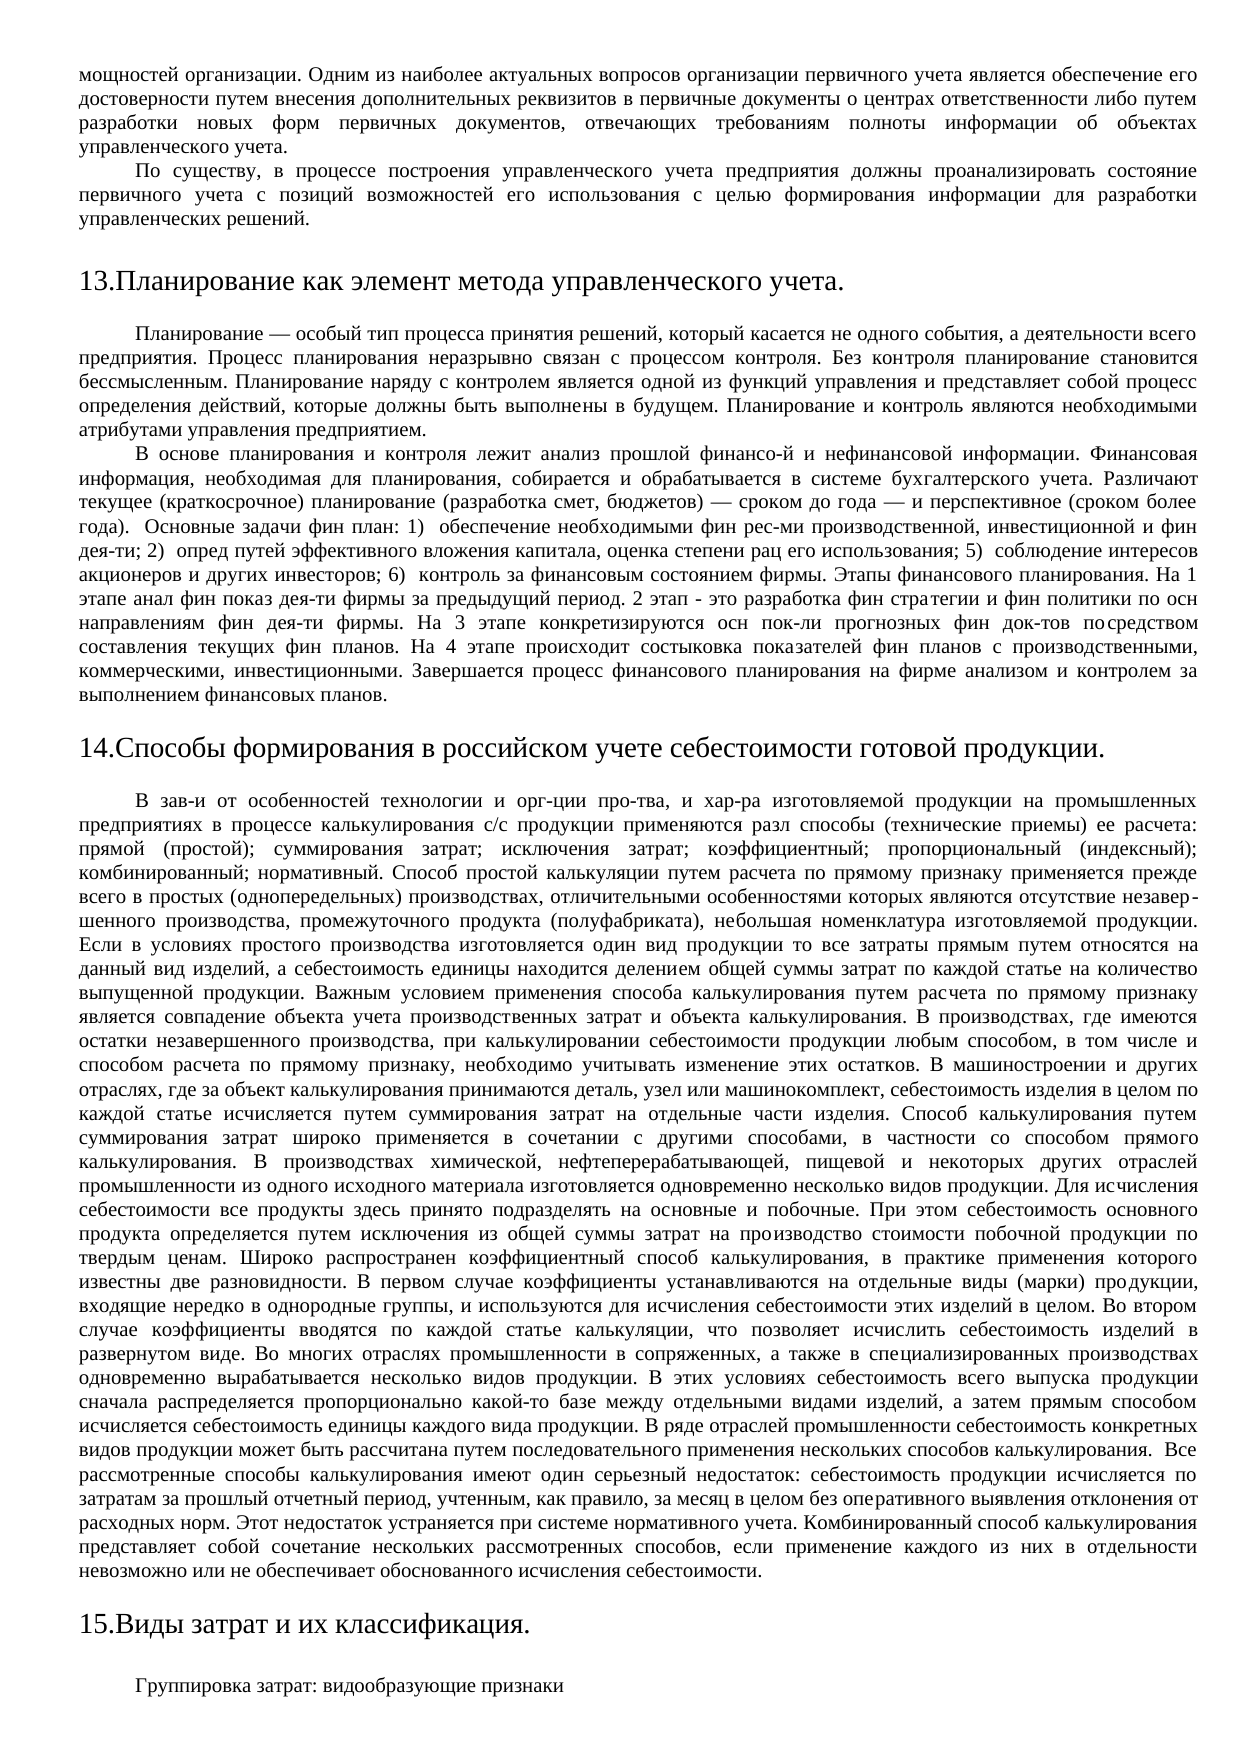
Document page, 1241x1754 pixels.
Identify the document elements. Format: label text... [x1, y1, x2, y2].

text Планирование — особый тип процесса принятия решений, который касается не одного события, а деятельности всего предприятия. Процесс планирования неразрывно связан с процессом контроля. Без контроля планирование становится бессмысленным. Планирование наряду с контролем является одной из функций управления и представляет собой процесс определения действий, которые должны быть выполнены в будущем. Планирование и контроль являются необходимыми атрибутами управления предприятием. [79, 321, 1198, 441]
text В основе планирования и контроля лежит анализ прошлой финансо-й и нефинансовой информации. Финансовая информация, необходимая для планирования, собирается и обрабатывается в системе бухгалтерского учета. Различают текущее (краткосрочное) планирование (разработка смет, бюджетов) — сроком до года — и перспективное (сроком более года). Основные задачи фин план: 1) обеспечение необходимыми фин рес-ми производственной, инвестиционной и фин дея-ти; 2) опред путей эффективного вложения капитала, оценка степени рац его использования; 5) соблюдение интересов акционеров и других инвесторов; 6) контроль за финансовым состоянием фирмы. Этапы финансового планирования. На 1 этапе анал фин показ дея-ти фирмы за предыдущий период. 2 этап - это разработка фин стратегии и фин политики по осн направлениям фин дея-ти фирмы. На 3 этапе конкретизируются осн пок-ли прогнозных фин док-тов посредством составления текущих фин планов. На 4 этапе происходит состыковка показателей фин планов с производственными, коммерческими, инвестиционными. Завершается процесс финансового планирования на фирме анализом и контролем за выполнением финансовых планов. [79, 441, 1198, 706]
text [79, 61, 1198, 158]
text 15.Виды затрат и их классификация. [79, 1606, 1198, 1639]
text Группировка затрат: видообразующие признаки [79, 1673, 1198, 1697]
text В зав-и от особенностей технологии и орг-ции про-тва, и хар-ра изготовляемой продукции на промышленных предприятиях в процессе калькулирования с/с продукции применяются разл способы (технические приемы) ее расчета: прямой (простой); суммирования затрат; исключения затрат; коэффициентный; пропорциональный (индексный); комбинированный; нормативный. Способ простой калькуляции путем расчета по прямому признаку применяется прежде всего в простых (однопередельных) производствах, отличительными особенностями которых являются отсутствие незавершенного производства, промежуточного продукта (полуфабриката), небольшая номенклатура изготовляемой продукции. Если в условиях простого производства изготовляется один вид продукции то все затраты прямым путем относятся на данный вид изделий, а себестоимость единицы находится делением общей суммы затрат по каждой статье на количество выпущенной продукции. Важным условием применения способа калькулирования путем расчета по прямому признаку является совпадение объекта учета производственных затрат и объекта калькулирования. В производствах, где имеются остатки незавершенного производства, при калькулировании себестоимости продукции любым способом, в том числе и способом расчета по прямому признаку, необходимо учитывать изменение этих остатков. В машиностроении и других отраслях, где за объект калькулирования принимаются деталь, узел или машинокомплект, себестоимость изделия в целом по каждой статье исчисляется путем суммирования затрат на отдельные части изделия. Способ калькулирования путем суммирования затрат широко применяется в сочетании с другими способами, в частности со способом прямого калькулирования. В производствах химической, нефтеперерабатывающей, пищевой и некоторых других отраслей промышленности из одного исходного материала изготовляется одновременно несколько видов продукции. Для исчисления себестоимости все продукты здесь принято подразделять на основные и побочные. При этом себестоимость основного продукта определяется путем исключения из общей суммы затрат на производство стоимости побочной продукции по твердым ценам. Широко распространен коэффициентный способ калькулирования, в практике применения которого известны две разновидности. В первом случае коэффициенты устанавливаются на отдельные виды (марки) продукции, входящие нередко в однородные группы, и используются для исчисления себестоимости этих изделий в целом. Bo втором случае коэффициенты вводятся по каждой статье калькуляции, что позволяет исчислить себестоимость изделий в развернутом виде. Во многих отраслях промышленности в сопряженных, а также в специализированных производствах одновременно вырабатывается несколько видов продукции. В этих условиях себестоимость всего выпуска продукции сначала распределяется пропорционально какой-то базе между отдельными видами изделий, а затем прямым способом исчисляется себестоимость единицы каждого вида продукции. В ряде отраслей промышленности себестоимость конкретных видов продукции может быть рассчитана путем последовательного применения нескольких способов калькулирования. Все рассмотренные способы калькулирования имеют один серьезный недостаток: себестоимость продукции исчисляется по затратам за прошлый отчетный период, учтенным, как правило, за месяц в целом без оперативного выявления отклонения от расходных норм. Этот недостаток устраняется при системе нормативного учета. Комбинированный способ калькулирования представляет собой сочетание нескольких рассмотренных способов, если применение каждого из них в отдельности невозможно или не обеспечивает обоснованного исчисления себестоимости. [79, 788, 1198, 1582]
text 14.Способы формирования в российском учете себестоимости готовой продукции. [79, 730, 1198, 764]
text По существу, в процессе построения управленческого учета предприятия должны проанализировать состояние первичного учета с позиций возможностей его использования с целью формирования информации для разработки управленческих решений. [79, 158, 1198, 230]
text 13.Планирование как элемент метода управленческого учета. [79, 263, 1198, 297]
